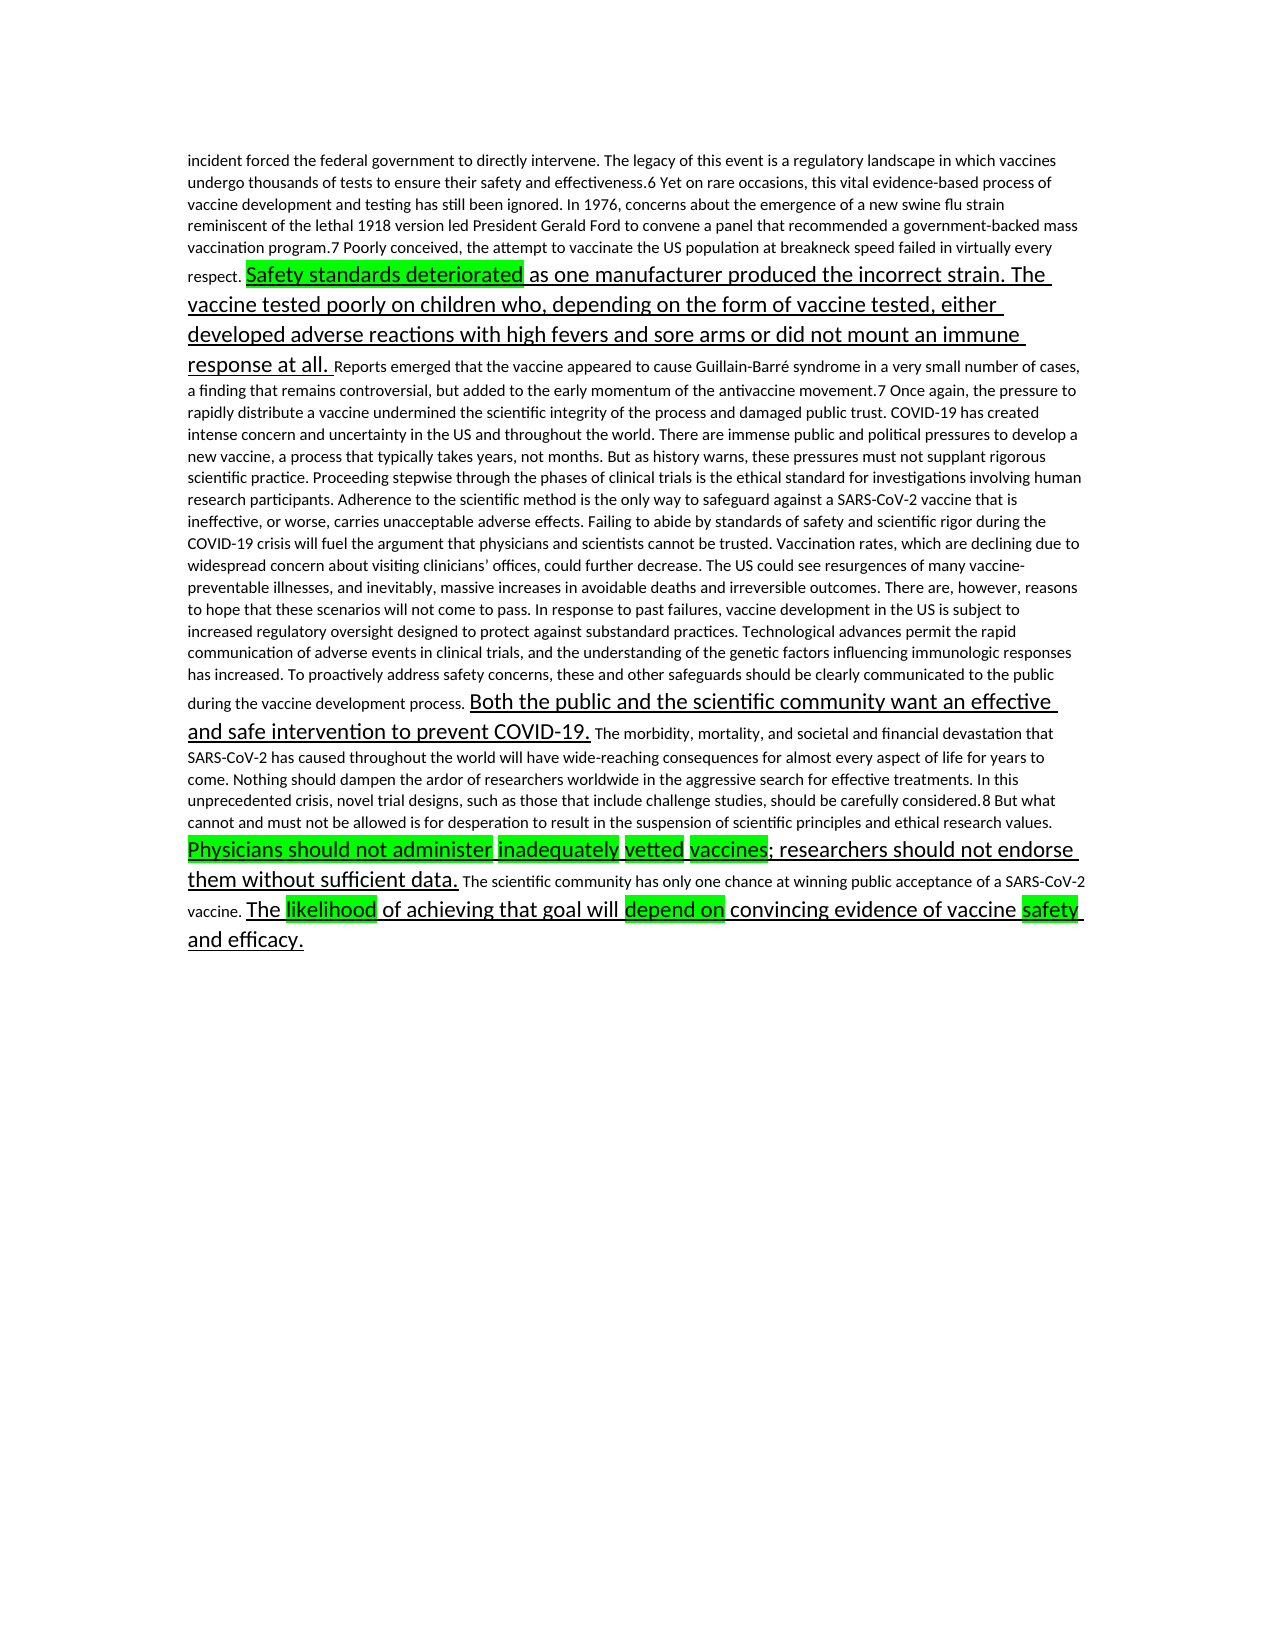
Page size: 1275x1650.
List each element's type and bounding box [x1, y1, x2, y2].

text [187, 150, 1087, 954]
